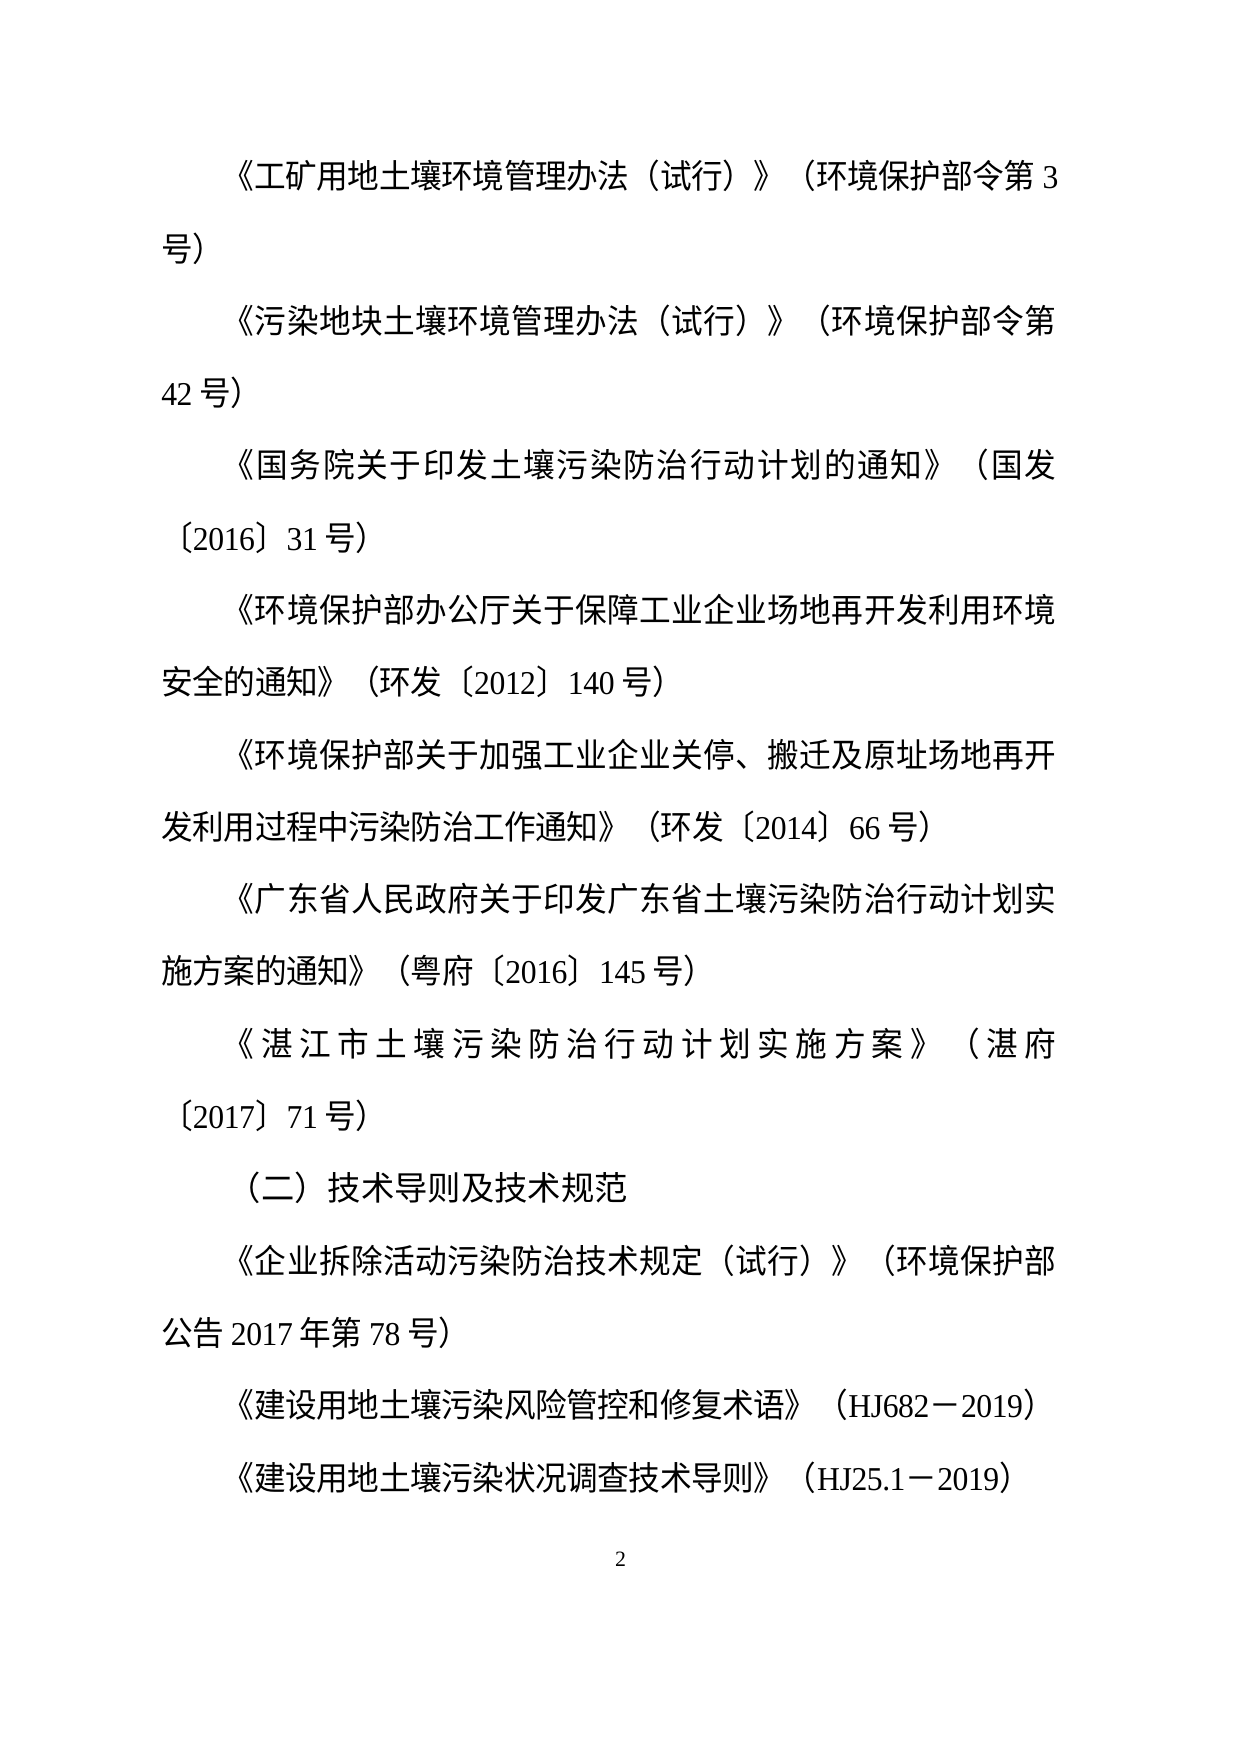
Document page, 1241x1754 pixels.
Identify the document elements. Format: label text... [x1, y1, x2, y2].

text 《环境保护部办公厅关于保障工业企业场地再开发利用环境安全的通知》（环发〔2012〕140号） [161, 584, 1059, 704]
text 《工矿用地土壤环境管理办法（试行）》（环境保护部令第3号） [161, 150, 1059, 271]
text 《广东省人民政府关于印发广东省土壤污染防治行动计划实施方案的通知》（粤府〔2016〕145号） [161, 873, 1059, 993]
text 《建设用地土壤污染状况调查技术导则》（HJ25.1－2019） [161, 1451, 1059, 1499]
text 《企业拆除活动污染防治技术规定（试行）》（环境保护部公告2017年第78号） [161, 1234, 1059, 1355]
text 《环境保护部关于加强工业企业关停、搬迁及原址场地再开发利用过程中污染防治工作通知》（环发〔2014〕66号） [161, 728, 1059, 849]
text 《国务院关于印发土壤污染防治行动计划的通知》（国发〔2016〕31号） [161, 439, 1059, 560]
text 《湛江市土壤污染防治行动计划实施方案》（湛府〔2017〕71号） [161, 1017, 1059, 1138]
text 《建设用地土壤污染风险管控和修复术语》（HJ682－2019） [161, 1379, 1059, 1427]
text （二）技术导则及技术规范 [161, 1162, 1059, 1210]
text 《污染地块土壤环境管理办法（试行）》（环境保护部令第42号） [161, 294, 1059, 415]
